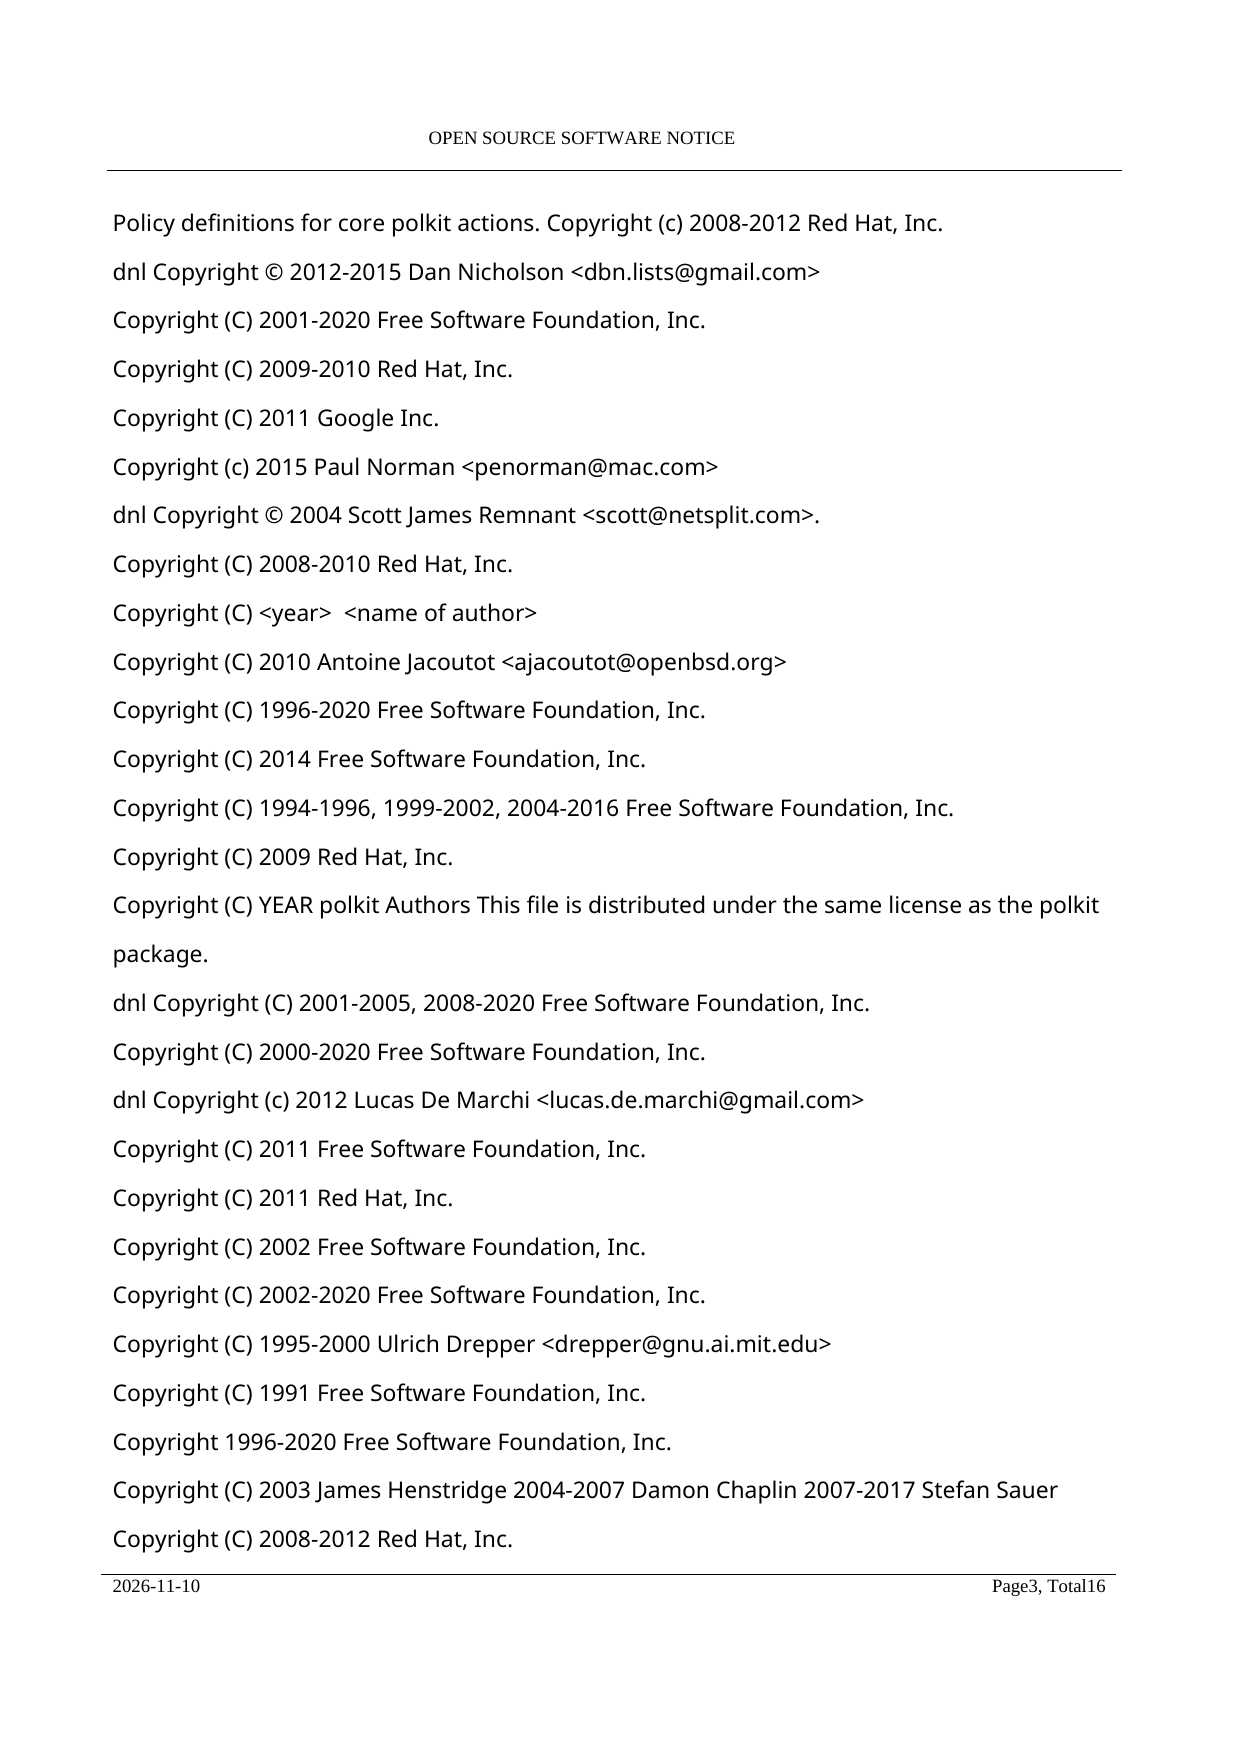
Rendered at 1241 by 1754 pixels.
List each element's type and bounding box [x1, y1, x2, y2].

text [112, 206, 1128, 1555]
